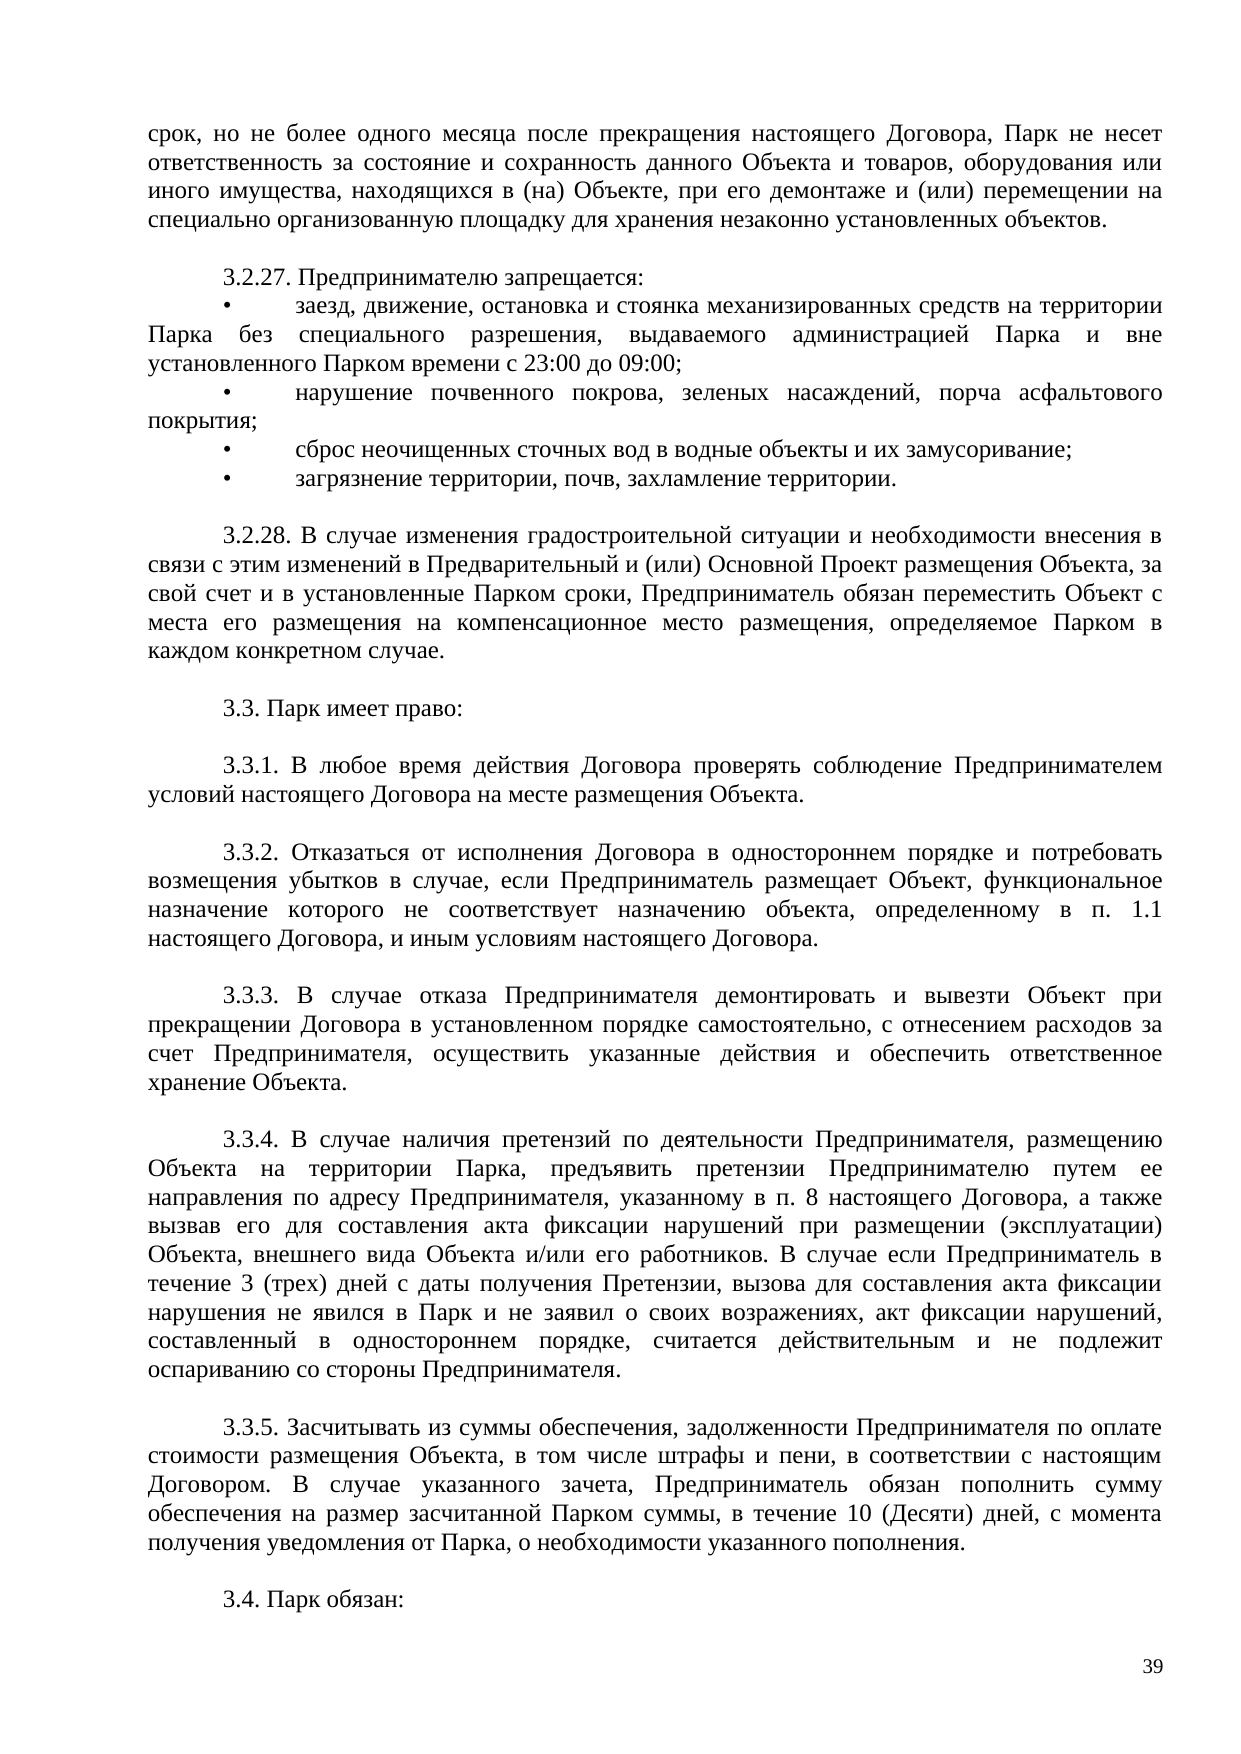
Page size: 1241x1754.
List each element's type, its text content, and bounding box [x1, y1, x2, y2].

text • заезд, движение, остановка и стоянка механизированных средств на территории Парка без специального разрешения, выдаваемого администрацией Парка и вне установленного Парком времени с 23:00 до 09:00; [148, 291, 1163, 377]
text 3.3.5. Засчитывать из суммы обеспечения, задолженности Предпринимателя по оплате стоимости размещения Объекта, в том числе штрафы и пени, в соответствии с настоящим Договором. В случае указанного зачета, Предприниматель обязан пополнить сумму обеспечения на размер засчитанной Парком суммы, в течение 10 (Десяти) дней, с момента получения уведомления от Парка, о необходимости указанного пополнения. [148, 1412, 1163, 1556]
text 3.2.28. В случае изменения градостроительной ситуации и необходимости внесения в связи с этим изменений в Предварительный и (или) Основной Проект размещения Объекта, за свой счет и в установленные Парком сроки, Предприниматель обязан переместить Объект с места его размещения на компенсационное место размещения, определяемое Парком в каждом конкретном случае. [148, 521, 1163, 664]
text • нарушение почвенного покрова, зеленых насаждений, порча асфальтового покрытия; [148, 377, 1163, 434]
text • загрязнение территории, почв, захламление территории. [148, 463, 1163, 492]
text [148, 118, 1163, 233]
text 3.3.4. В случае наличия претензий по деятельности Предпринимателя, размещению Объекта на территории Парка, предъявить претензии Предпринимателю путем ее направления по адресу Предпринимателя, указанному в п. 8 настоящего Договора, а также вызвав его для составления акта фиксации нарушений при размещении (эксплуатации) Объекта, внешнего вида Объекта и/или его работников. В случае если Предприниматель в течение 3 (трех) дней с даты получения Претензии, вызова для составления акта фиксации нарушения не явился в Парк и не заявил о своих возражениях, акт фиксации нарушений, составленный в одностороннем порядке, считается действительным и не подлежит оспариванию со стороны Предпринимателя. [148, 1124, 1163, 1383]
text • сброс неочищенных сточных вод в водные объекты и их замусоривание; [148, 434, 1163, 463]
text 3.4. Парк обязан: [148, 1584, 1163, 1613]
text 3.2.27. Предпринимателю запрещается: [148, 262, 1163, 291]
text 3.3. Парк имеет право: [148, 693, 1163, 722]
text 3.3.2. Отказаться от исполнения Договора в одностороннем порядке и потребовать возмещения убытков в случае, если Предприниматель размещает Объект, функциональное назначение которого не соответствует назначению объекта, определенному в п. 1.1 настоящего Договора, и иным условиям настоящего Договора. [148, 837, 1163, 952]
text 3.3.1. В любое время действия Договора проверять соблюдение Предпринимателем условий настоящего Договора на месте размещения Объекта. [148, 751, 1163, 808]
text 3.3.3. В случае отказа Предпринимателя демонтировать и вывезти Объект при прекращении Договора в установленном порядке самостоятельно, с отнесением расходов за счет Предпринимателя, осуществить указанные действия и обеспечить ответственное хранение Объекта. [148, 981, 1163, 1096]
